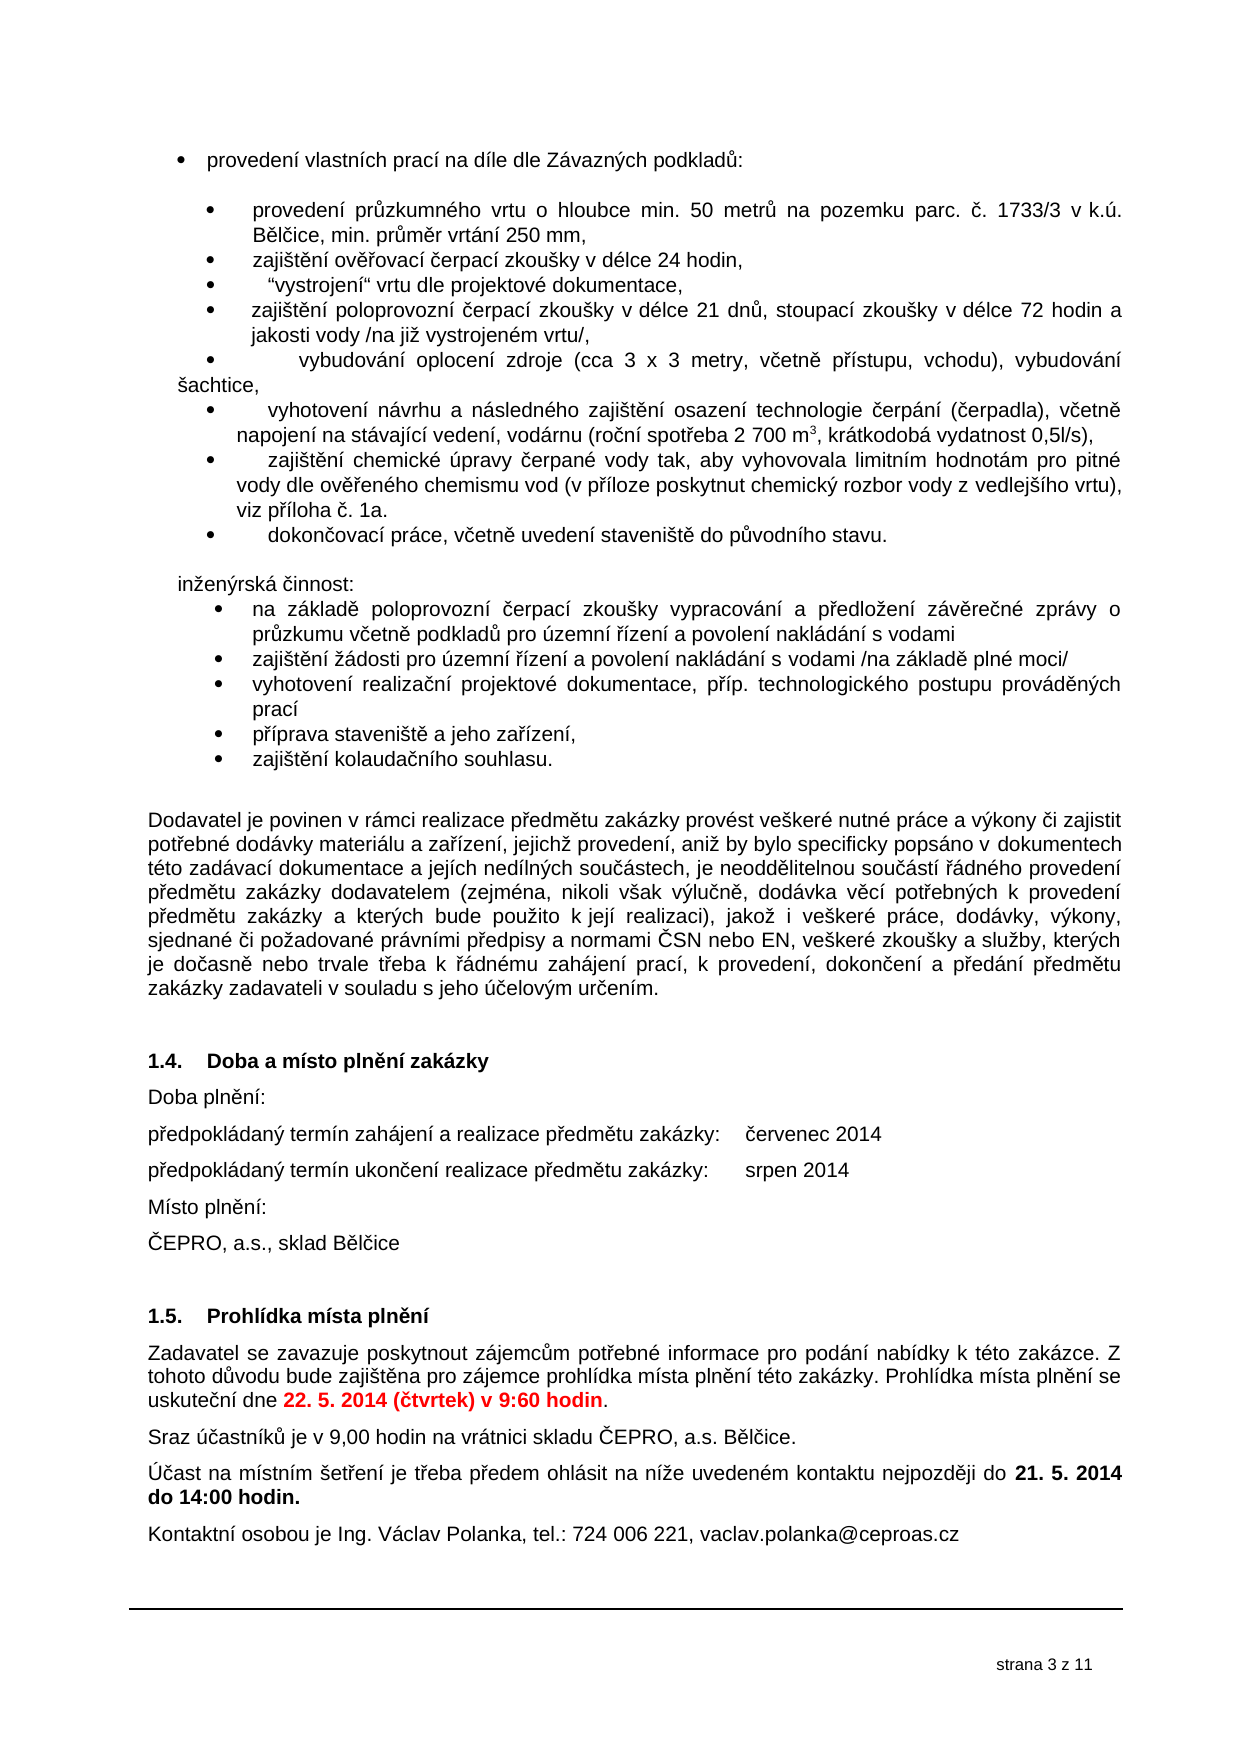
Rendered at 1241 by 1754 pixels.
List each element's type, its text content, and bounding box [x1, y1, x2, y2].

text  “vystrojení“ vrtu dle projektové dokumentace, [177, 273, 1122, 298]
text  zajištění poloprovozní čerpací zkoušky v délce 21 dnů, stoupací zkoušky v délce 72 hodin a jakosti vody /na již vystrojeném vrtu/, [207, 298, 1122, 348]
text Sraz účastníků je v 9,00 hodin na vrátnici skladu ČEPRO, a.s. Bělčice. [148, 1425, 1122, 1449]
text předpokládaný termín zahájení a realizace předmětu zakázky: červenec 2014 [148, 1122, 1122, 1146]
text Kontaktní osobou je Ing. Václav Polanka, tel.: 724 006 221, vaclav.polanka@ceproas.cz [148, 1522, 1122, 1546]
text vybudování oplocení zdroje (cca 3 x 3 metry, včetně přístupu, vchodu), vybudování šachtice, [177, 348, 1122, 398]
text  zajištění chemické úpravy čerpané vody tak, aby vyhovovala limitním hodnotám pro pitné vody dle ověřeného chemismu vod (v příloze poskytnut chemický rozbor vody z vedlejšího vrtu), viz příloha č. 1a. [207, 448, 1122, 523]
list vyhotovení realizační projektové dokumentace, příp. technologického postupu prováděných prací [215, 672, 1122, 722]
list na základě poloprovozní čerpací zkoušky vypracování a předložení závěrečné zprávy o průzkumu včetně podkladů pro územní řízení a povolení nakládání s vodami [215, 597, 1122, 647]
list zajištění ověřovací čerpací zkoušky v délce 24 hodin, [207, 248, 1122, 273]
list zajištění kolaudačního souhlasu. [215, 747, 1122, 772]
text ČEPRO, a.s., sklad Bělčice [148, 1231, 1122, 1255]
text Účast na místním šetření je třeba předem ohlásit na níže uvedeném kontaktu nejpozději do 21. 5. 2014 do 14:00 hodin. [148, 1461, 1122, 1509]
text inženýrská činnost: [148, 572, 1122, 597]
list provedení průzkumného vrtu o hloubce min. 50 metrů na pozemku parc. č. 1733/3 v k.ú. Bělčice, min. průměr vrtání 250 mm, [207, 198, 1122, 248]
text předpokládaný termín ukončení realizace předmětu zakázky: srpen 2014 [148, 1158, 1122, 1182]
list příprava staveniště a jeho zařízení, [215, 722, 1122, 747]
text Zadavatel se zavazuje poskytnout zájemcům potřebné informace pro podání nabídky k této zakázce. Z tohoto důvodu bude zajištěna pro zájemce prohlídka místa plnění této zakázky. Prohlídka místa plnění se uskuteční dne 22. 5. 2014 (čtvrtek) v 9:60 hodin. [148, 1340, 1122, 1412]
list zajištění žádosti pro územní řízení a povolení nakládání s vodami /na základě plné moci/ [215, 647, 1122, 672]
list provedení vlastních prací na díle dle Závazných podkladů: [177, 148, 1122, 173]
text  vyhotovení návrhu a následného zajištění osazení technologie čerpání (čerpadla), včetně napojení na stávající vedení, vodárnu (roční spotřeba 2 700 m3, krátkodobá vydatnost 0,5l/s), [207, 398, 1122, 448]
text Doba a místo plnění zakázky [148, 1049, 1122, 1073]
text Doba plnění: [148, 1085, 1122, 1109]
text Místo plnění: [148, 1194, 1122, 1218]
text  dokončovací práce, včetně uvedení staveniště do původního stavu. [177, 523, 1122, 548]
text Prohlídka místa plnění [148, 1304, 1122, 1328]
text Dodavatel je povinen v rámci realizace předmětu zakázky provést veškeré nutné práce a výkony či zajistit potřebné dodávky materiálu a zařízení, jejichž provedení, aniž by bylo specificky popsáno v dokumentech této zadávací dokumentace a jejích nedílných součástech, je neoddělitelnou součástí řádného provedení předmětu zakázky dodavatelem (zejména, nikoli však výlučně, dodávka věcí potřebných k provedení předmětu zakázky a kterých bude použito k její realizaci), jakož i veškeré práce, dodávky, výkony, sjednané či požadované právními předpisy a normami ČSN nebo EN, veškeré zkoušky a služby, kterých je dočasně nebo trvale třeba k řádnému zahájení prací, k provedení, dokončení a předání předmětu zakázky zadavateli v souladu s jeho účelovým určením. [148, 808, 1122, 1000]
